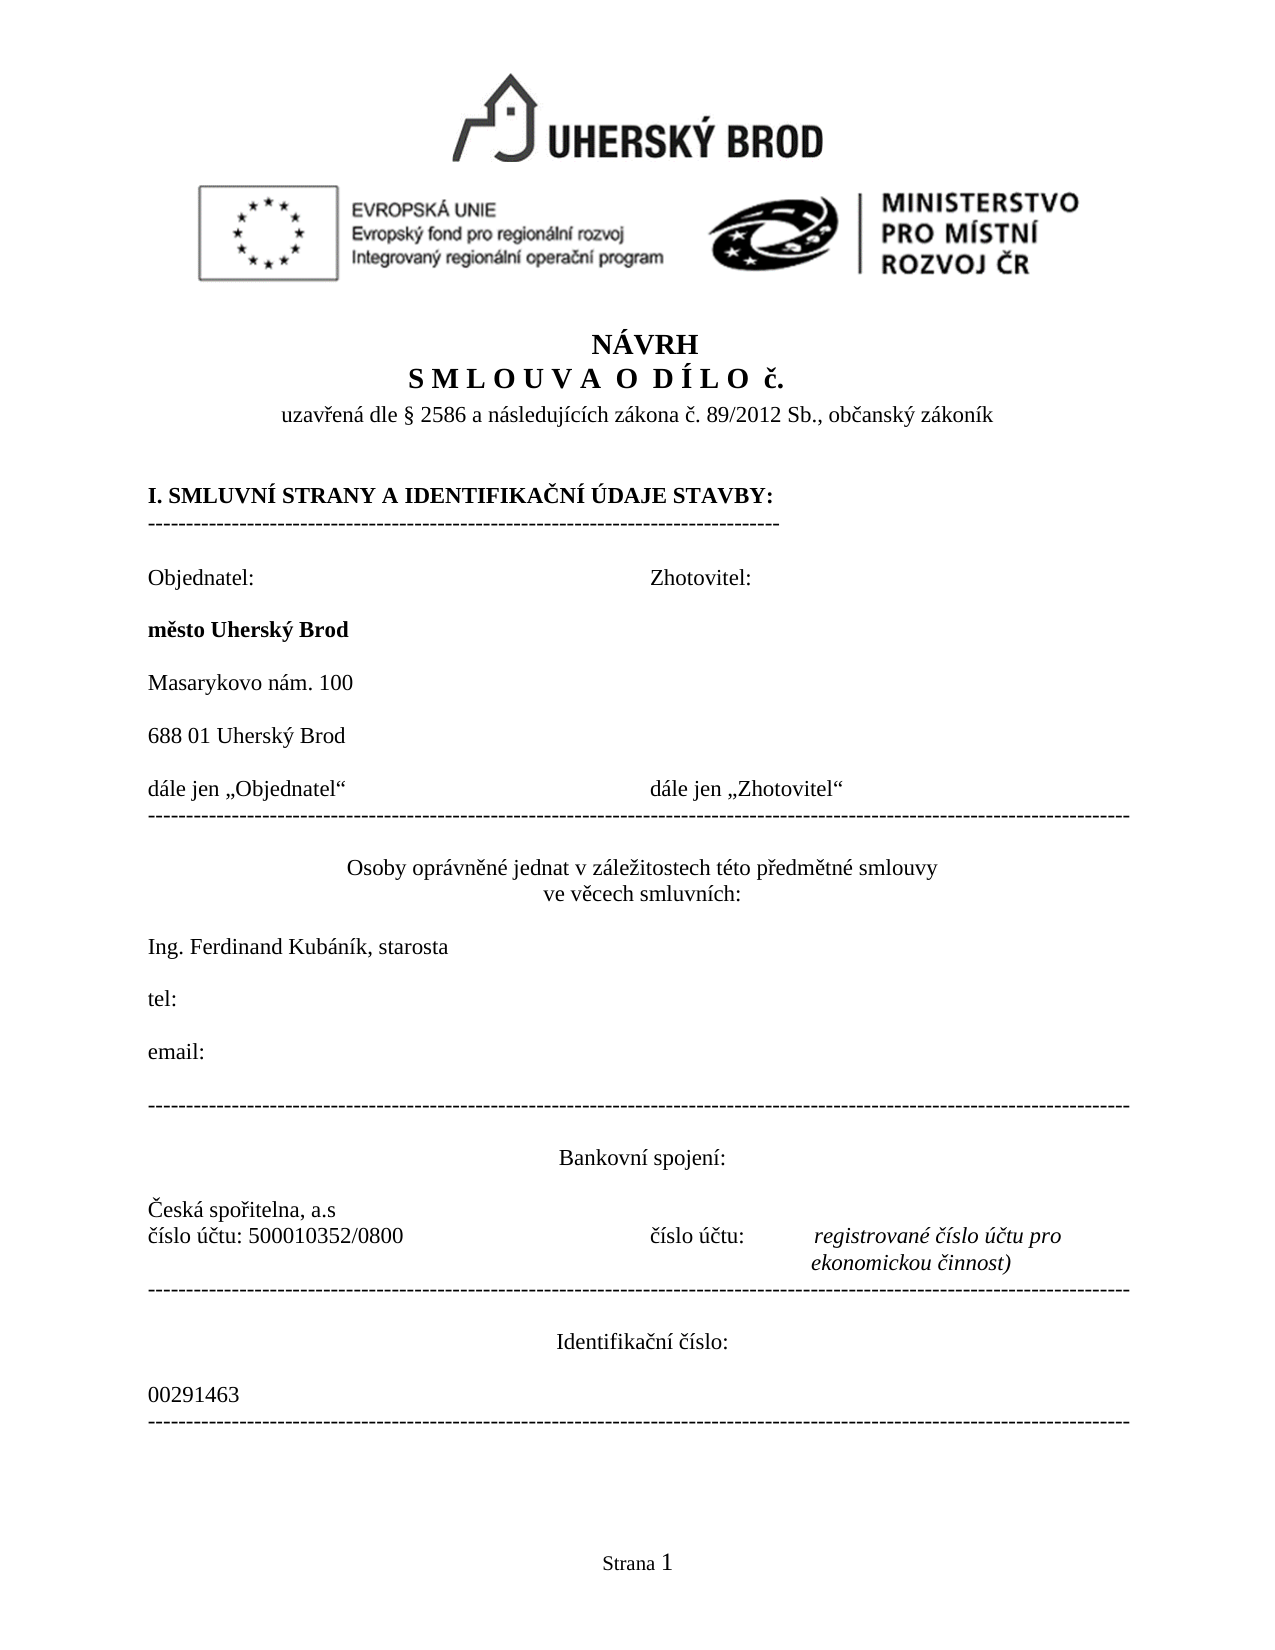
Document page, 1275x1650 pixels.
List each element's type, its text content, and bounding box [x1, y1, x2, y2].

text --------------------------------------------------------------------------------------------------------------------------------- [148, 1407, 1137, 1433]
text email: [148, 1038, 1137, 1064]
text Osoby oprávněné jednat v záležitostech této předmětné smlouvy [148, 854, 1137, 880]
text ----------------------------------------------------------------------------------- [148, 509, 1137, 564]
text dále jen „Objednatel“ dále jen „Zhotovitel“ [148, 774, 1137, 801]
text uzavřená dle § 2586 a následujících zákona č. 89/2012 Sb., občanský zákoník [148, 401, 1127, 427]
text 688 01 Uherský Brod [148, 722, 1137, 748]
text město Uherský Brod [148, 616, 1137, 643]
text Masarykovo nám. 100 [148, 669, 1137, 696]
text 00291463 [148, 1381, 1137, 1407]
text tel: [148, 985, 1137, 1012]
text --------------------------------------------------------------------------------------------------------------------------------- [148, 1091, 1137, 1117]
text Ing. Ferdinand Kubáník, starosta [148, 933, 1137, 959]
text Objednatel: Zhotovitel: [148, 564, 1137, 590]
text ve věcech smluvních: [148, 880, 1137, 906]
text --------------------------------------------------------------------------------------------------------------------------------- [148, 1275, 1137, 1302]
text ekonomickou činnost) [148, 1249, 1137, 1275]
subtitle S M L O U V A O D Í L O č. [148, 361, 1127, 394]
subtitle NÁVRH [148, 327, 1127, 361]
text číslo účtu: 500010352/0800 číslo účtu: registrované číslo účtu pro [148, 1223, 1137, 1249]
text I. SMLUVNÍ STRANY A Identifikační údaje stavby: [148, 482, 1137, 509]
picture [181, 73, 1095, 299]
text Bankovní spojení: [148, 1117, 1137, 1170]
text --------------------------------------------------------------------------------------------------------------------------------- [148, 801, 1137, 827]
text Identifikační číslo: [148, 1328, 1137, 1354]
text Česká spořitelna, a.s [148, 1196, 1137, 1223]
